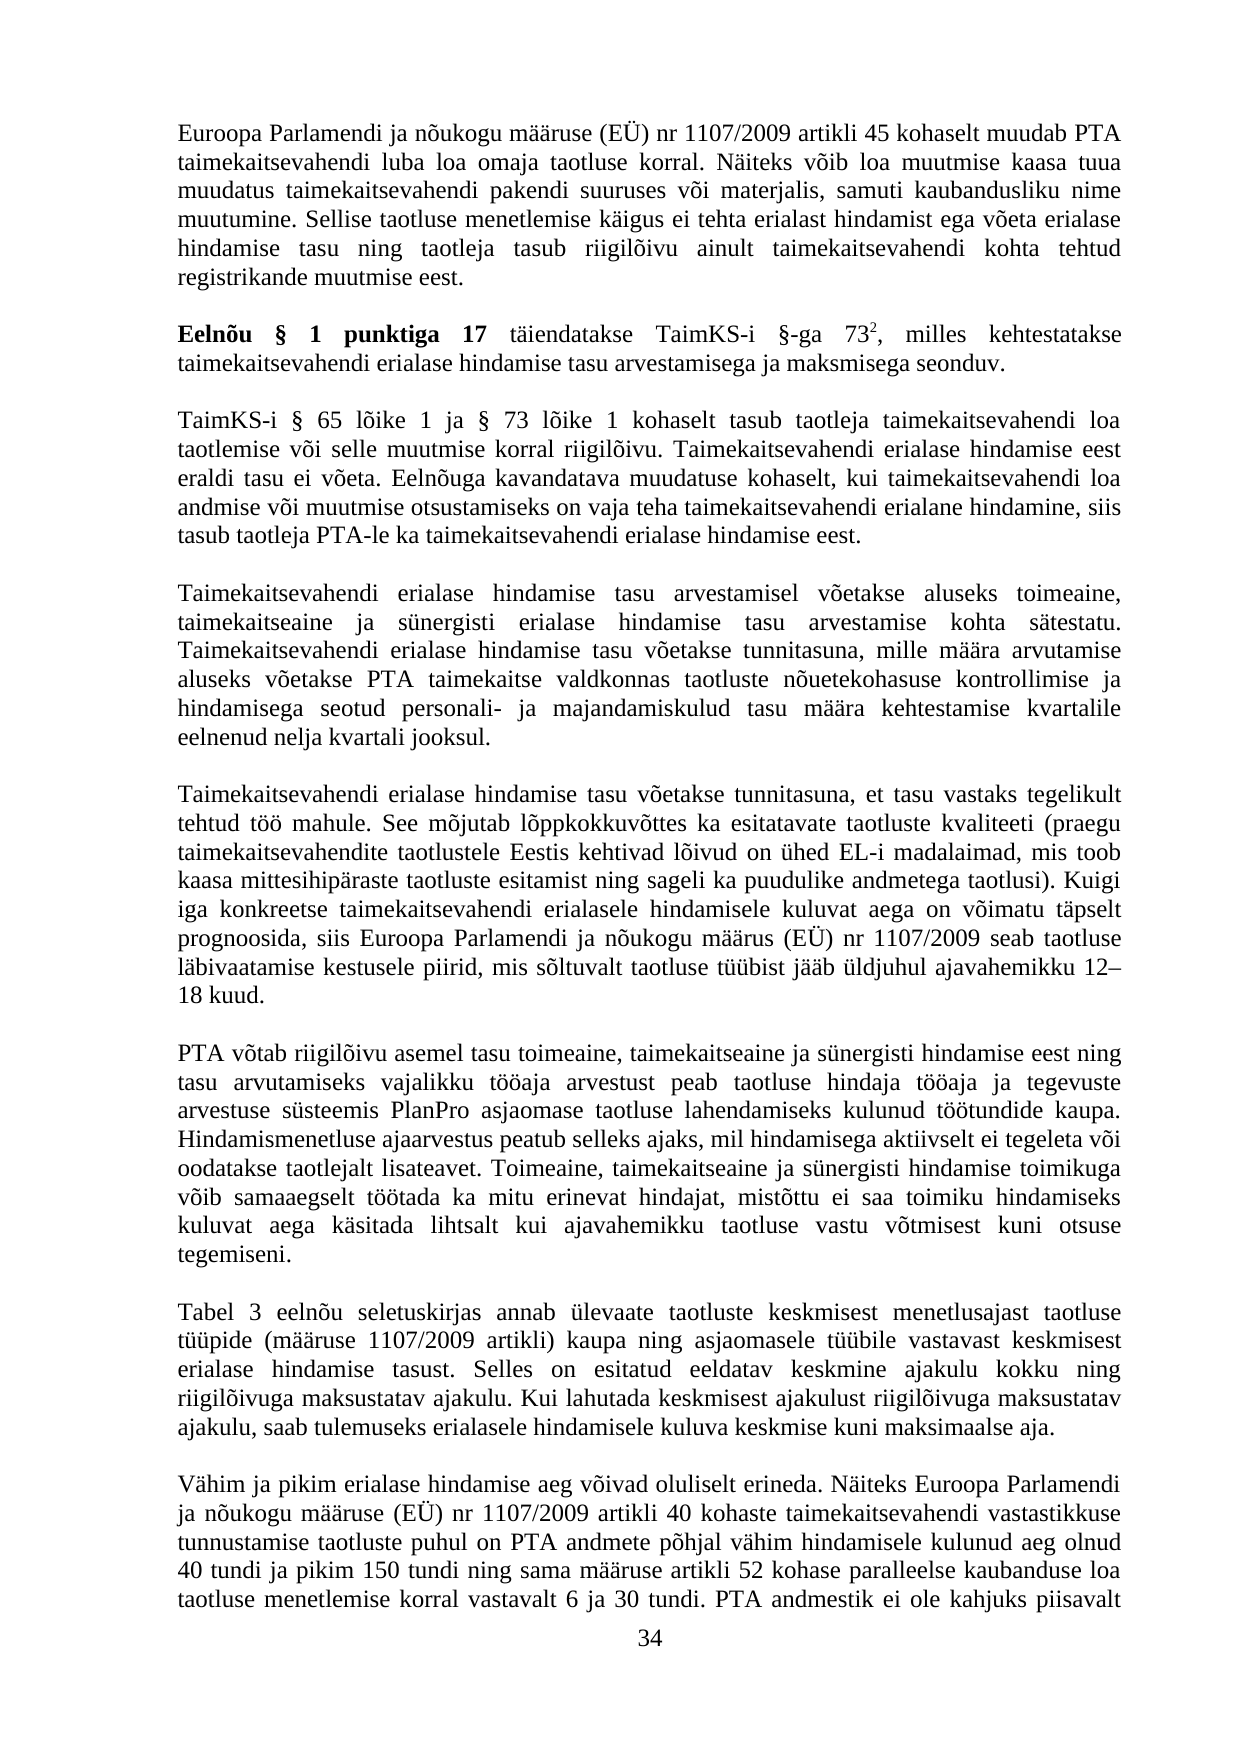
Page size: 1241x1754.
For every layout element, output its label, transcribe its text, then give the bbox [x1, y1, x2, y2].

text Taimekaitsevahendi erialase hindamise tasu võetakse tunnitasuna, et tasu vastaks tegelikult tehtud töö mahule. See mõjutab lõppkokkuvõttes ka esitatavate taotluste kvaliteeti (praegu taimekaitsevahendite taotlustele Eestis kehtivad lõivud on ühed EL-i madalaimad, mis toob kaasa mittesihipäraste taotluste esitamist ning sageli ka puudulike andmetega taotlusi). Kuigi iga konkreetse taimekaitsevahendi erialasele hindamisele kuluvat aega on võimatu täpselt prognoosida, siis Euroopa Parlamendi ja nõukogu määrus (EÜ) nr 1107/2009 seab taotluse läbivaatamise kestusele piirid, mis sõltuvalt taotluse tüübist jääb üldjuhul ajavahemikku 12–18 kuud. [177, 779, 1122, 1009]
text Eelnõu § 1 punktiga 17 täiendatakse TaimKS-i §-ga 732, milles kehtestatakse taimekaitsevahendi erialase hindamise tasu arvestamisega ja maksmisega seonduv. [177, 319, 1122, 377]
text TaimKS-i § 65 lõike 1 ja § 73 lõike 1 kohaselt tasub taotleja taimekaitsevahendi loa taotlemise või selle muutmise korral riigilõivu. Taimekaitsevahendi erialase hindamise eest eraldi tasu ei võeta. Eelnõuga kavandatava muudatuse kohaselt, kui taimekaitsevahendi loa andmise või muutmise otsustamiseks on vaja teha taimekaitsevahendi erialane hindamine, siis tasub taotleja PTA-le ka taimekaitsevahendi erialase hindamise eest. [177, 406, 1122, 549]
text Tabel 3 eelnõu seletuskirjas annab ülevaate taotluste keskmisest menetlusajast taotluse tüüpide (määruse 1107/2009 artikli) kaupa ning asjaomasele tüübile vastavast keskmisest erialase hindamise tasust. Selles on esitatud eeldatav keskmine ajakulu kokku ning riigilõivuga maksustatav ajakulu. Kui lahutada keskmisest ajakulust riigilõivuga maksustatav ajakulu, saab tulemuseks erialasele hindamisele kuluva keskmise kuni maksimaalse aja. [177, 1297, 1122, 1441]
text Euroopa Parlamendi ja nõukogu määruse (EÜ) nr 1107/2009 artikli 45 kohaselt muudab PTA taimekaitsevahendi luba loa omaja taotluse korral. Näiteks võib loa muutmise kaasa tuua muudatus taimekaitsevahendi pakendi suuruses või materjalis, samuti kaubandusliku nime muutumine. Sellise taotluse menetlemise käigus ei tehta erialast hindamist ega võeta erialase hindamise tasu ning taotleja tasub riigilõivu ainult taimekaitsevahendi kohta tehtud registrikande muutmise eest. [177, 118, 1122, 291]
text PTA võtab riigilõivu asemel tasu toimeaine, taimekaitseaine ja sünergisti hindamise eest ning tasu arvutamiseks vajalikku tööaja arvestust peab taotluse hindaja tööaja ja tegevuste arvestuse süsteemis PlanPro asjaomase taotluse lahendamiseks kulunud töötundide kaupa. Hindamismenetluse ajaarvestus peatub selleks ajaks, mil hindamisega aktiivselt ei tegeleta või oodatakse taotlejalt lisateavet. Toimeaine, taimekaitseaine ja sünergisti hindamise toimikuga võib samaaegselt töötada ka mitu erinevat hindajat, mistõttu ei saa toimiku hindamiseks kuluvat aega käsitada lihtsalt kui ajavahemikku taotluse vastu võtmisest kuni otsuse tegemiseni. [177, 1038, 1122, 1268]
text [177, 1469, 1122, 1613]
text Taimekaitsevahendi erialase hindamise tasu arvestamisel võetakse aluseks toimeaine, taimekaitseaine ja sünergisti erialase hindamise tasu arvestamise kohta sätestatu. Taimekaitsevahendi erialase hindamise tasu võetakse tunnitasuna, mille määra arvutamise aluseks võetakse PTA taimekaitse valdkonnas taotluste nõuetekohasuse kontrollimise ja hindamisega seotud personali- ja majandamiskulud tasu määra kehtestamise kvartalile eelnenud nelja kvartali jooksul. [177, 578, 1122, 751]
